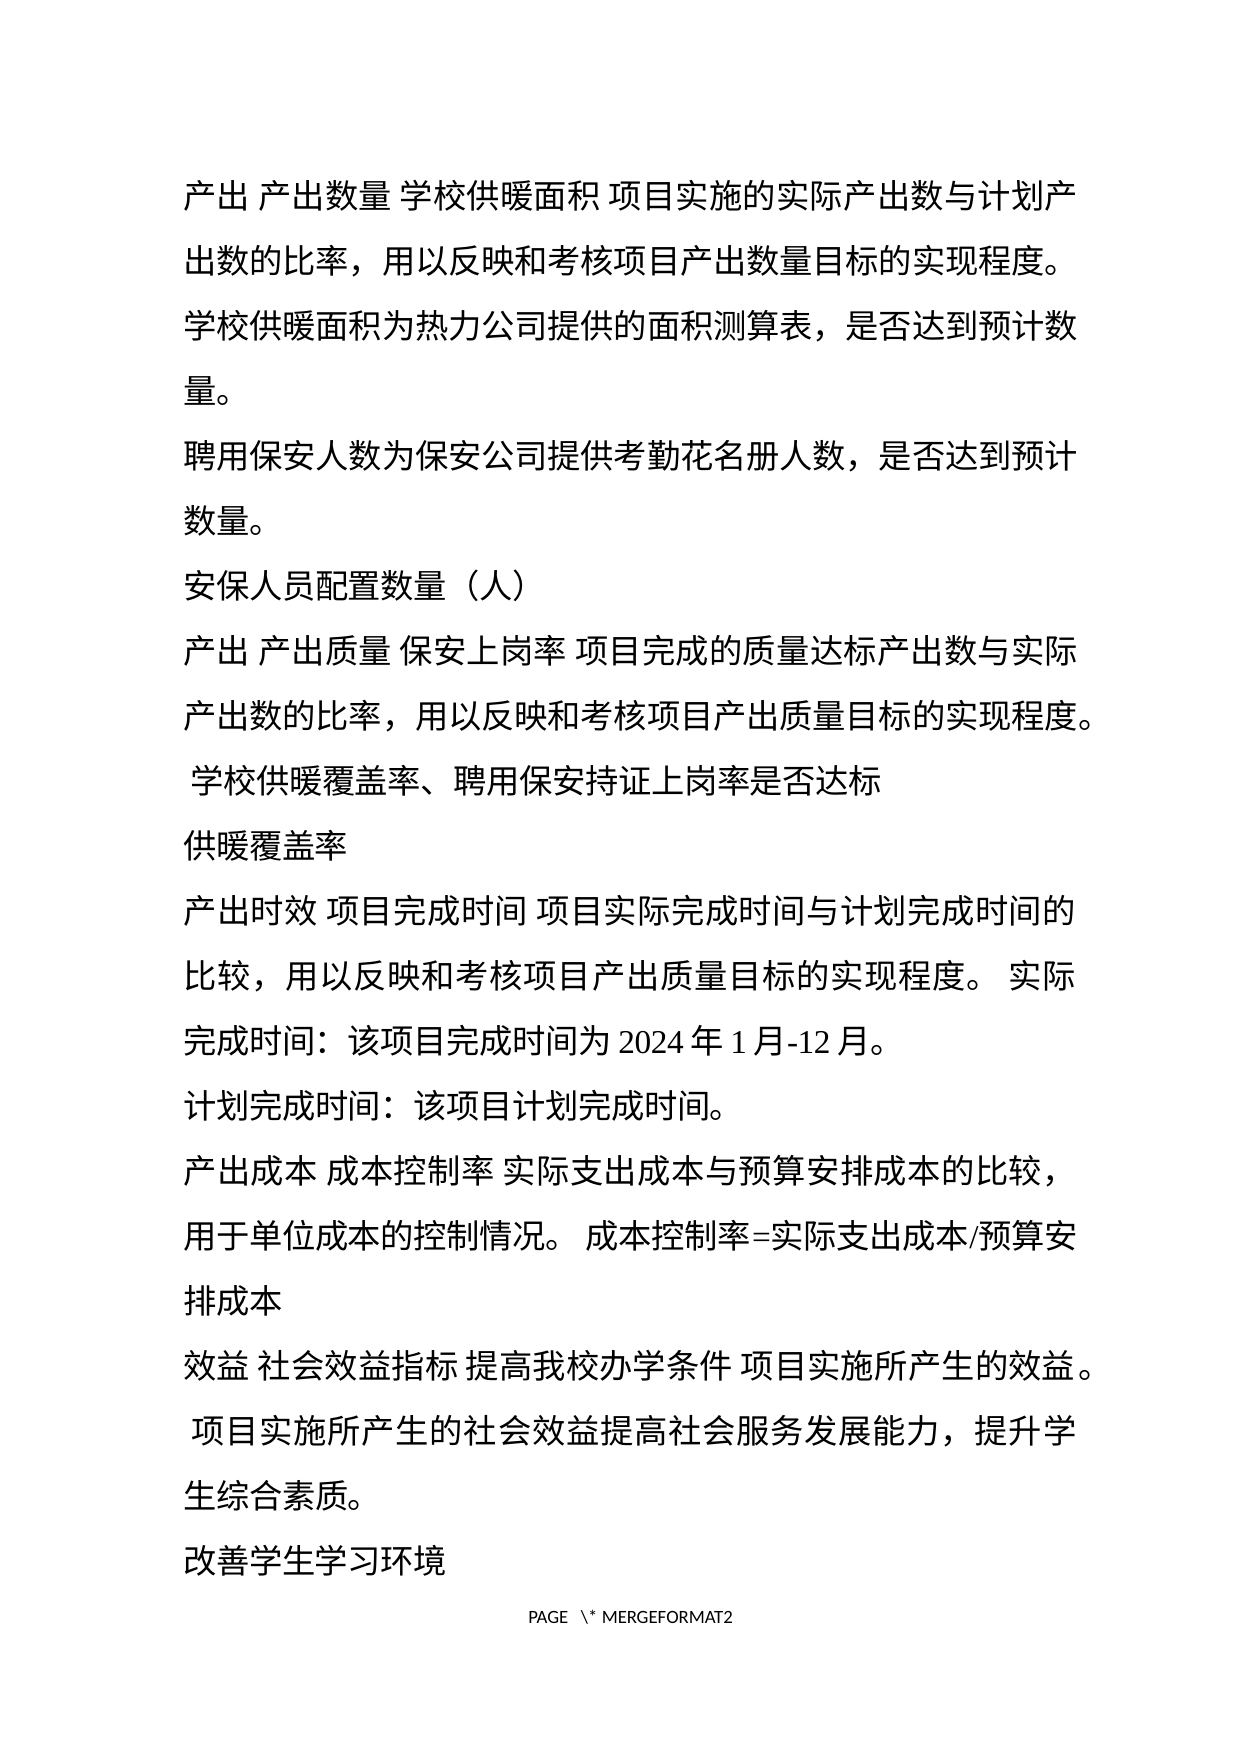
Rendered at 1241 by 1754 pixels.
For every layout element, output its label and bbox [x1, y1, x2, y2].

text [183, 162, 1078, 1592]
